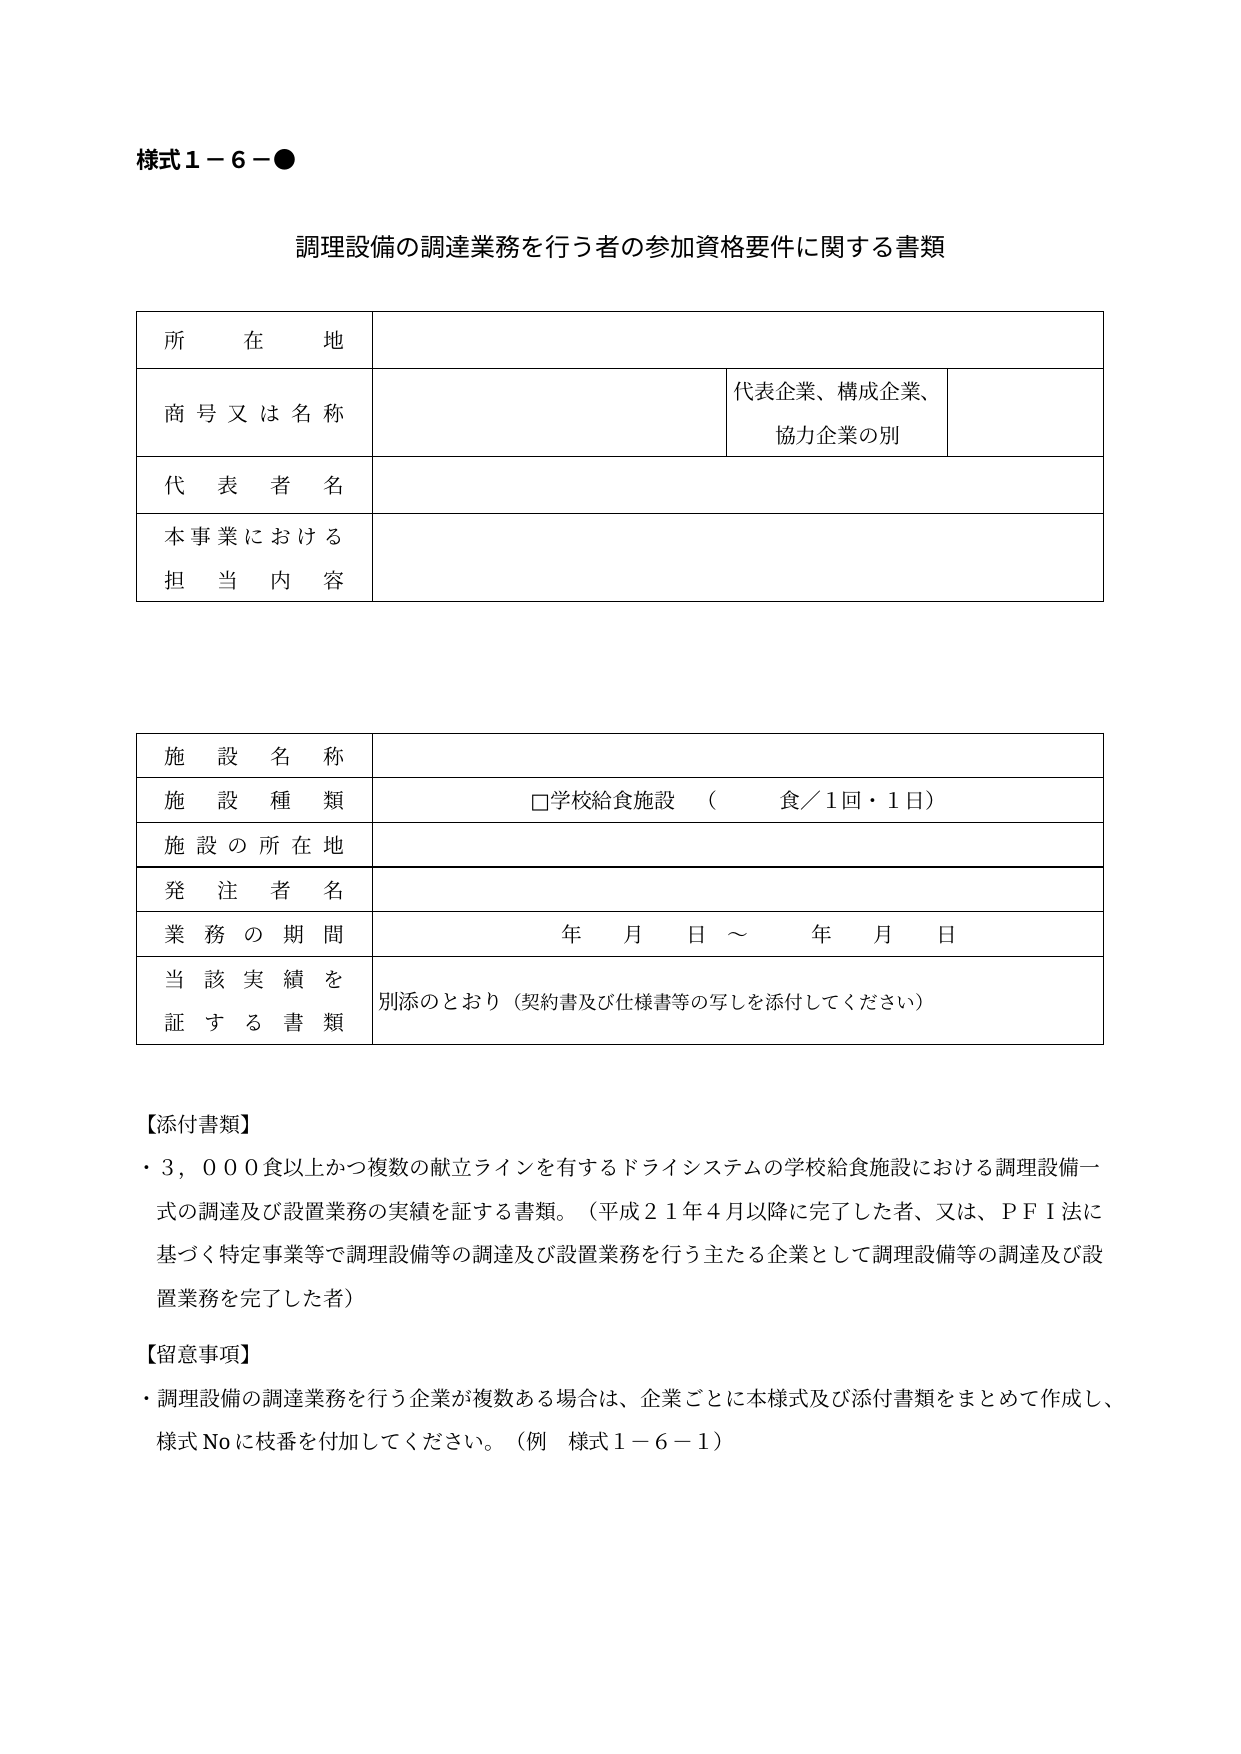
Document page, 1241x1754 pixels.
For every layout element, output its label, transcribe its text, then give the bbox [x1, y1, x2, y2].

table_header [373, 734, 1103, 777]
table_header [373, 312, 1103, 368]
table_cell □学校給食施設 （ 食／１回・１日） [373, 778, 1103, 822]
table_cell [373, 823, 1103, 866]
table_cell [373, 868, 1103, 911]
table_header 施設名称 [137, 734, 372, 777]
text 【留意事項】 [136, 1332, 1104, 1376]
table_cell 代表者名 [137, 457, 372, 513]
table_cell 本事業における 担当内容 [137, 514, 372, 601]
table_cell [948, 369, 1103, 456]
table_cell 施設の所在地 [137, 823, 372, 866]
table_cell 別添のとおり（契約書及び仕様書等の写しを添付してください） [373, 957, 1103, 1044]
table_cell [373, 457, 1103, 513]
text 調理設備の調達業務を行う者の参加資格要件に関する書類 [136, 224, 1104, 267]
subtitle 様式１－６－● [136, 137, 1104, 180]
text ・３，０００食以上かつ複数の献立ラインを有するドライシステムの学校給食施設における調理設備一式の調達及び設置業務の実績を証する書類。（平成２１年４月以降に完了した者、又は、ＰＦＩ法に基づく特定事業等で調理設備等の調達及び設置業務を行う主たる企業として調理設備等の調達及び設置業務を完了した者） [136, 1145, 1104, 1319]
table_cell [373, 369, 726, 456]
text 【添付書類】 [136, 1101, 1104, 1145]
table_cell 年 月 日 ～ 年 月 日 [373, 912, 1103, 956]
text ・調理設備の調達業務を行う企業が複数ある場合は、企業ごとに本様式及び添付書類をまとめて作成し、様式Noに枝番を付加してください。（例 様式１－６－１） [136, 1376, 1104, 1463]
table_cell 商号又は名称 [137, 369, 372, 456]
table_cell 施設種類 [137, 778, 372, 822]
table_cell [373, 514, 1103, 601]
table_cell 代表企業、構成企業、 協力企業の別 [727, 369, 947, 456]
table_cell 業務の期間 [137, 912, 372, 956]
table_header 所在地 [137, 312, 372, 368]
table_cell 発注者名 [137, 868, 372, 911]
table_cell 当該実績を 証する書類 [137, 957, 372, 1044]
